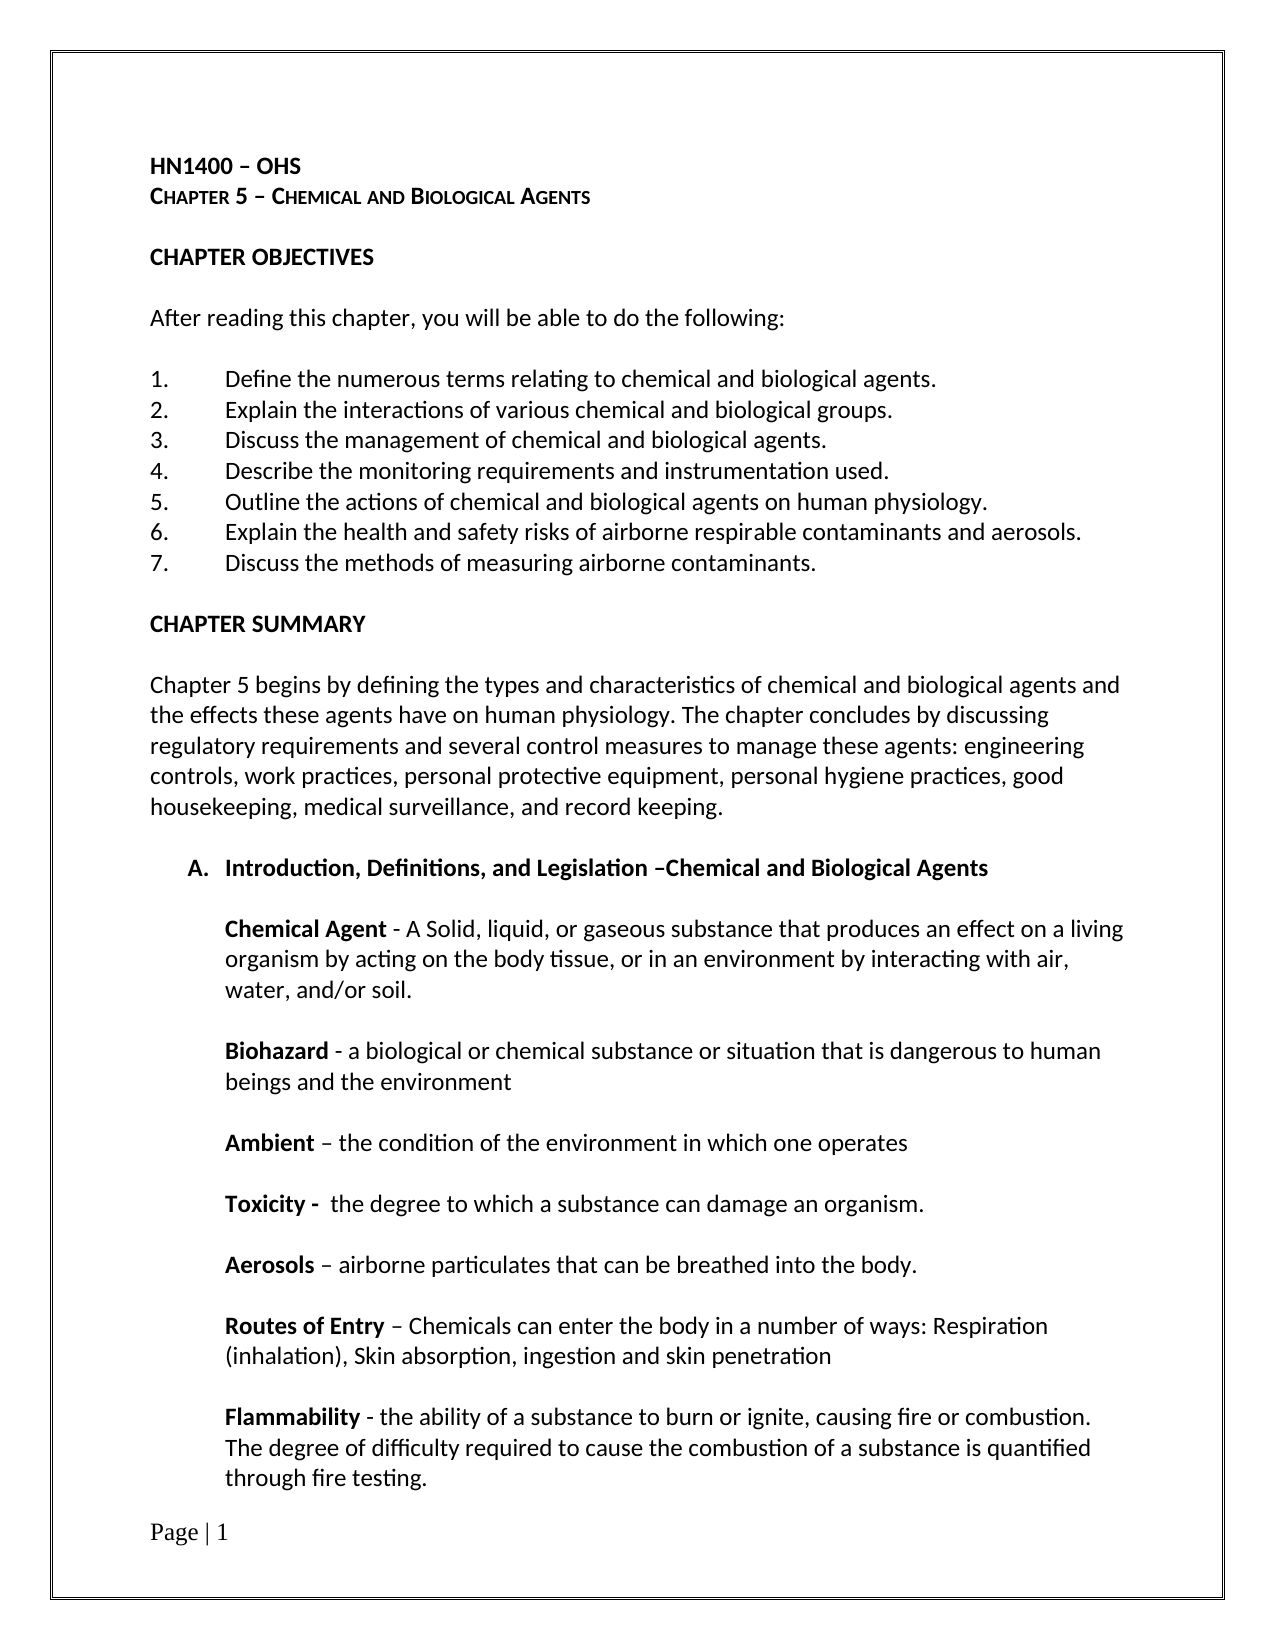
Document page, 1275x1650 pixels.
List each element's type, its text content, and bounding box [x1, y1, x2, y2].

text Biohazard - a biological or chemical substance or situation that is dangerous to human beings and the environment [225, 1035, 1125, 1096]
text 5. Outline the actions of chemical and biological agents on human physiology. [150, 486, 1125, 516]
text Routes of Entry – Chemicals can enter the body in a number of ways: Respiration (inhalation), Skin absorption, ingestion and skin penetration [225, 1310, 1125, 1371]
text 7. Discuss the methods of measuring airborne contaminants. [150, 547, 1125, 577]
text 4. Describe the monitoring requirements and instrumentation used. [150, 455, 1125, 486]
text Chapter 5 begins by defining the types and characteristics of chemical and biological agents and the effects these agents have on human physiology. The chapter concludes by discussing regulatory requirements and several control measures to manage these agents: engineering controls, work practices, personal protective equipment, personal hygiene practices, good housekeeping, medical surveillance, and record keeping. [150, 669, 1125, 821]
subtitle HN1400 – OHS [150, 150, 1125, 181]
text 2. Explain the interactions of various chemical and biological groups. [150, 394, 1125, 425]
text Ambient – the condition of the environment in which one operates [225, 1127, 1125, 1157]
text Chemical Agent - A Solid, liquid, or gaseous substance that produces an effect on a living organism by acting on the body tissue, or in an environment by interacting with air, water, and/or soil. [225, 913, 1125, 1004]
subtitle Chapter 5 – Chemical and Biological Agents [150, 181, 1125, 211]
text Aerosols – airborne particulates that can be breathed into the body. [225, 1249, 1125, 1279]
text CHAPTER SUMMARY [150, 608, 1125, 638]
text CHAPTER OBJECTIVES [150, 242, 1125, 272]
text Toxicity - the degree to which a substance can damage an organism. [225, 1188, 1125, 1218]
text 6. Explain the health and safety risks of airborne respirable contaminants and aerosols. [150, 516, 1125, 547]
text 1. Define the numerous terms relating to chemical and biological agents. [150, 364, 1125, 394]
text After reading this chapter, you will be able to do the following: [150, 303, 1125, 333]
text Flammability - the ability of a substance to burn or ignite, causing fire or combustion. The degree of difficulty required to cause the combustion of a substance is quantified through fire testing. [225, 1401, 1125, 1493]
text 3. Discuss the management of chemical and biological agents. [150, 425, 1125, 455]
list Introduction, Definitions, and Legislation –Chemical and Biological Agents [187, 852, 1125, 882]
